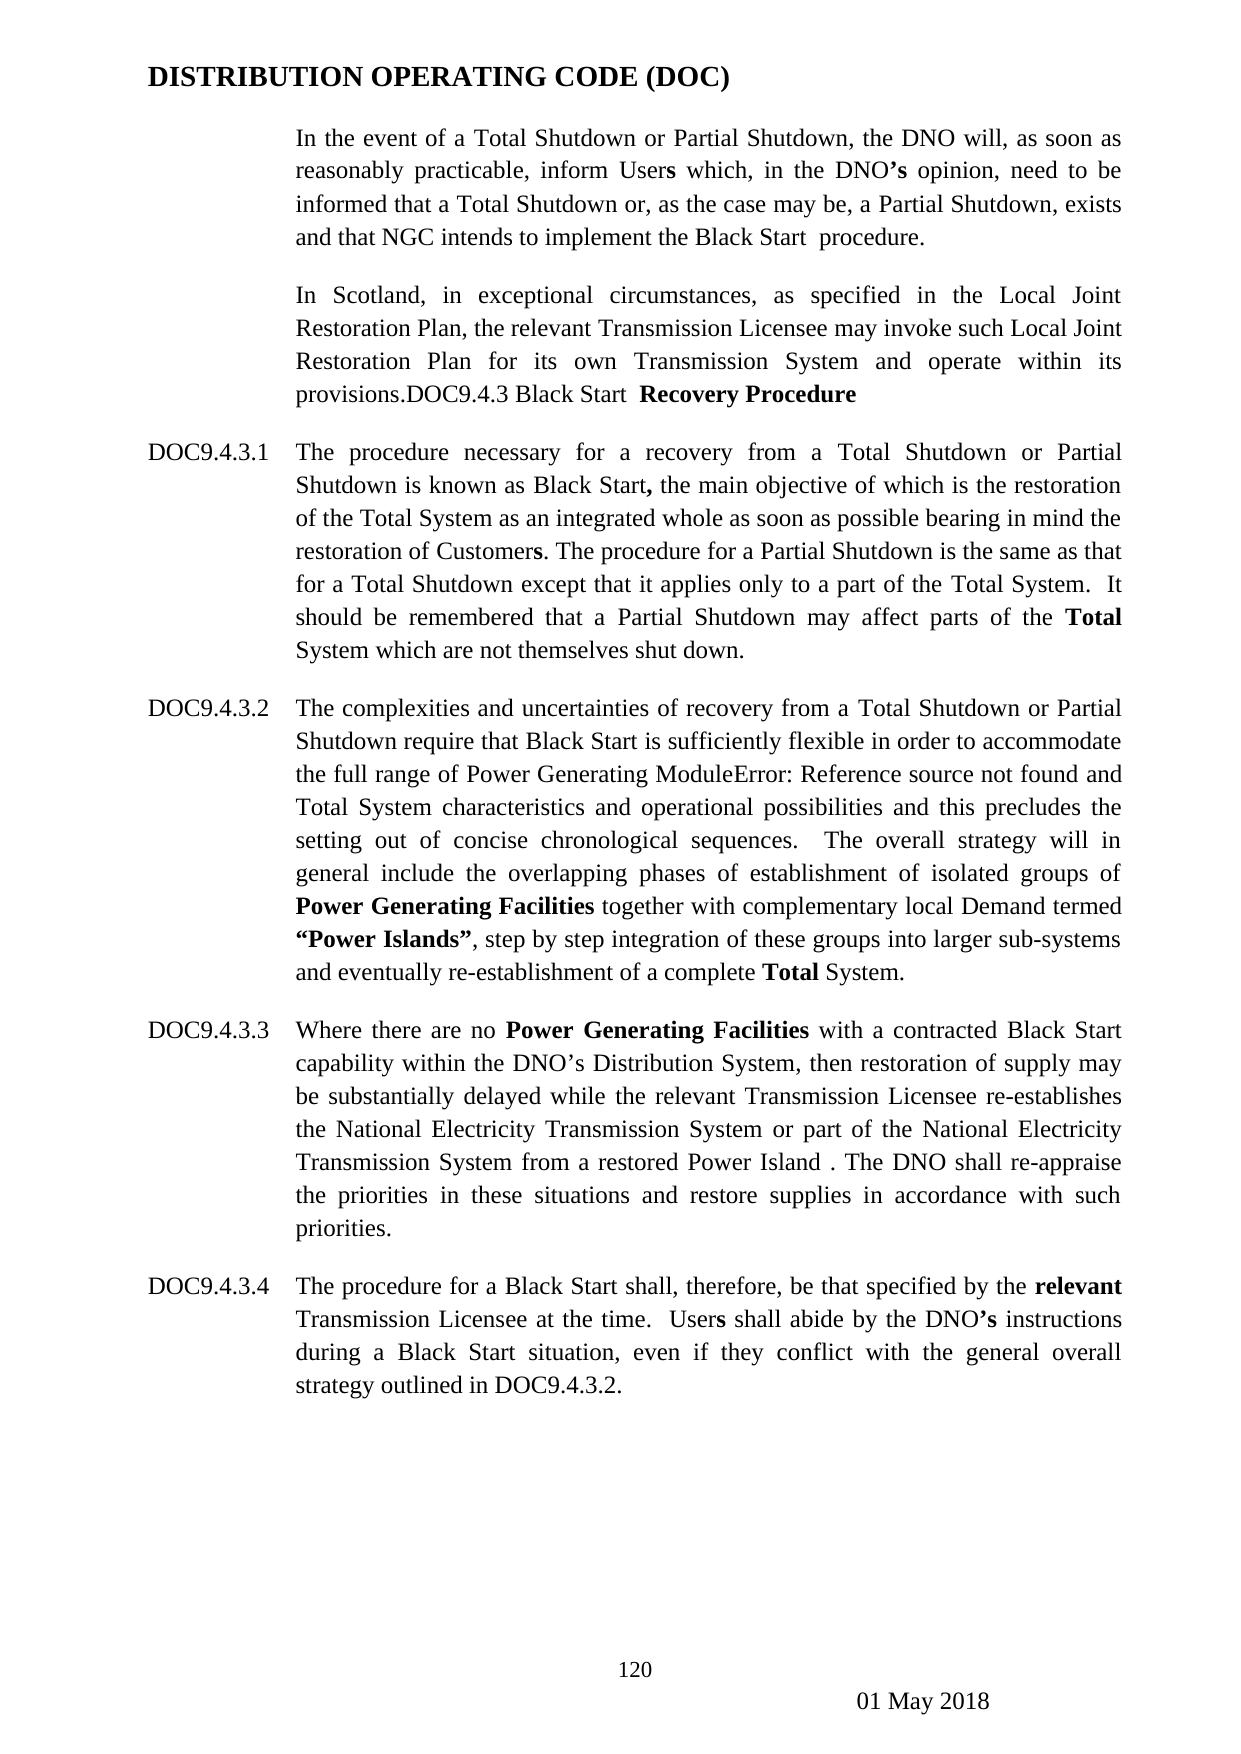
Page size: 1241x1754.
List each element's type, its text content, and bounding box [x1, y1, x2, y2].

text In Scotland, in exceptional circumstances, as specified in the Local Joint Restoration Plan, the relevant Transmission Licensee may invoke such Local Joint Restoration Plan for its own Transmission System and operate within its provisions.DOC9.4.3 Black Start Recovery Procedure [148, 280, 1122, 407]
text In the event of a Total Shutdown or Partial Shutdown, the DNO will, as soon as reasonably practicable, inform Users which, in the DNO’s opinion, need to be informed that a Total Shutdown or, as the case may be, a Partial Shutdown, exists and that NGC intends to implement the Black Start procedure. [148, 123, 1122, 250]
text 9.4.3.1 The procedure necessary for a recovery from a Total Shutdown or Partial Shutdown is known as Black Start, the main objective of which is the restoration of the Total System as an integrated whole as soon as possible bearing in mind the restoration of Customers. The procedure for a Partial Shutdown is the same as that for a Total Shutdown except that it applies only to a part of the Total System. It should be remembered that a Partial Shutdown may affect parts of the Total System which are not themselves shut down. [148, 437, 1122, 664]
text 9.4.3.4 The procedure for a Black Start shall, therefore, be that specified by the relevant Transmission Licensee at the time. Users shall abide by the DNO’s instructions during a Black Start situation, even if they conflict with the general overall strategy outlined in 9.4.3.2. [148, 1271, 1122, 1399]
text 9.4.3.2 The complexities and uncertainties of recovery from a Total Shutdown or Partial Shutdown require that Black Start is sufficiently flexible in order to accommodate the full range of Power Generating Module and Total System characteristics and operational possibilities and this precludes the setting out of concise chronological sequences. The overall strategy will in general include the overlapping phases of establishment of isolated groups of Power Generating Facilities together with complementary local Demand termed “Power Islands”, step by step integration of these groups into larger sub-systems and eventually re-establishment of a complete Total System. [148, 693, 1122, 986]
text 9.4.3.3 Where there are no Power Generating Facilities with a contracted Black Start capability within the DNO’s Distribution System, then restoration of supply may be substantially delayed while the relevant Transmission Licensee re-establishes the National Electricity Transmission System or part of the National Electricity Transmission System from a restored Power Island . The DNO shall re-appraise the priorities in these situations and restore supplies in accordance with such priorities. [148, 1015, 1122, 1242]
